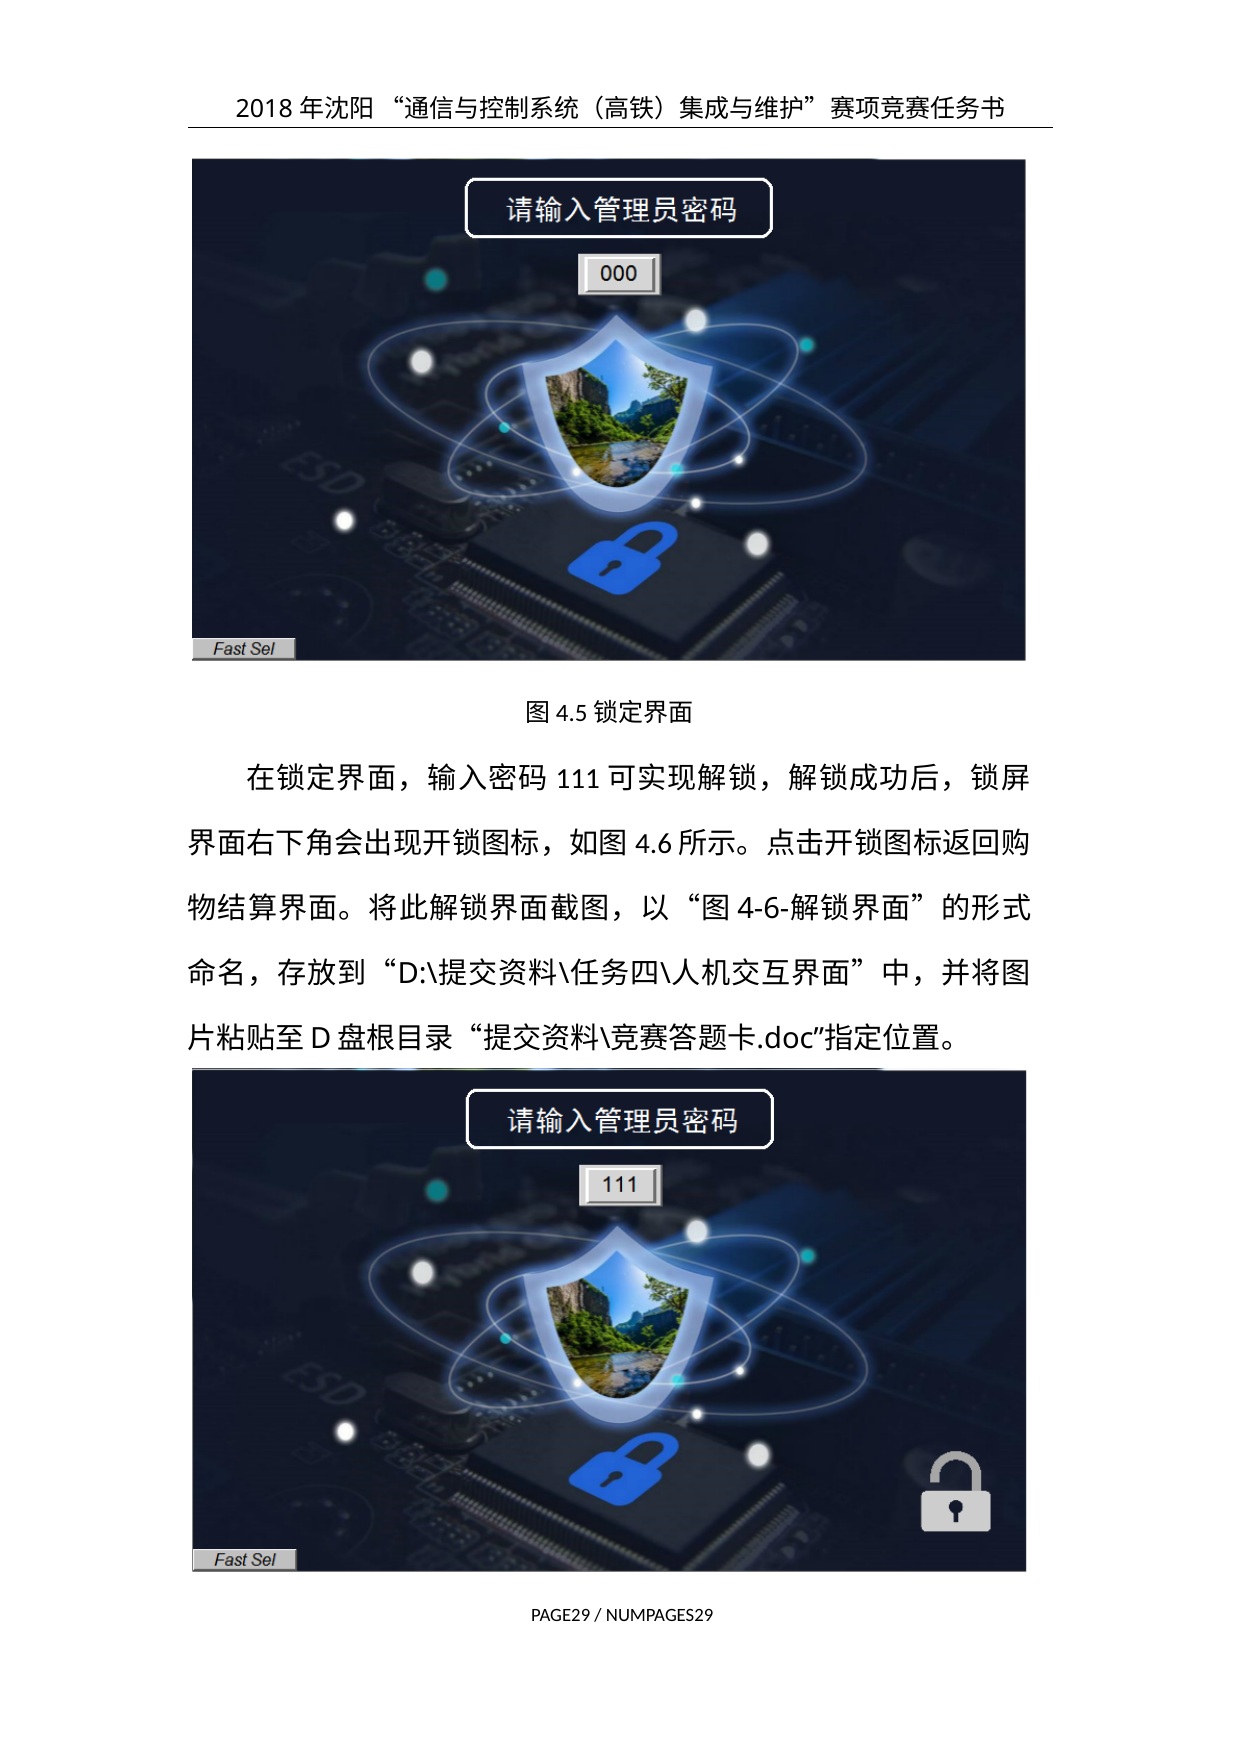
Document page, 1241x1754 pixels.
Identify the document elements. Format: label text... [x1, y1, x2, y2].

text 图4.5 锁定界面 [187, 678, 1031, 743]
picture [192, 158, 1027, 661]
picture [192, 1068, 1027, 1572]
text 在锁定界面，输入密码111可实现解锁，解锁成功后，锁屏界面右下角会出现开锁图标，如图4.6所示。点击开锁图标返回购物结算界面。将此解锁界面截图，以“图4-6-解锁界面”的形式命名，存放到“D:\提交资料\任务四\人机交互界面”中，并将图片粘贴至D盘根目录“提交资料\竞赛答题卡.doc”指定位置。 [187, 743, 1031, 1068]
